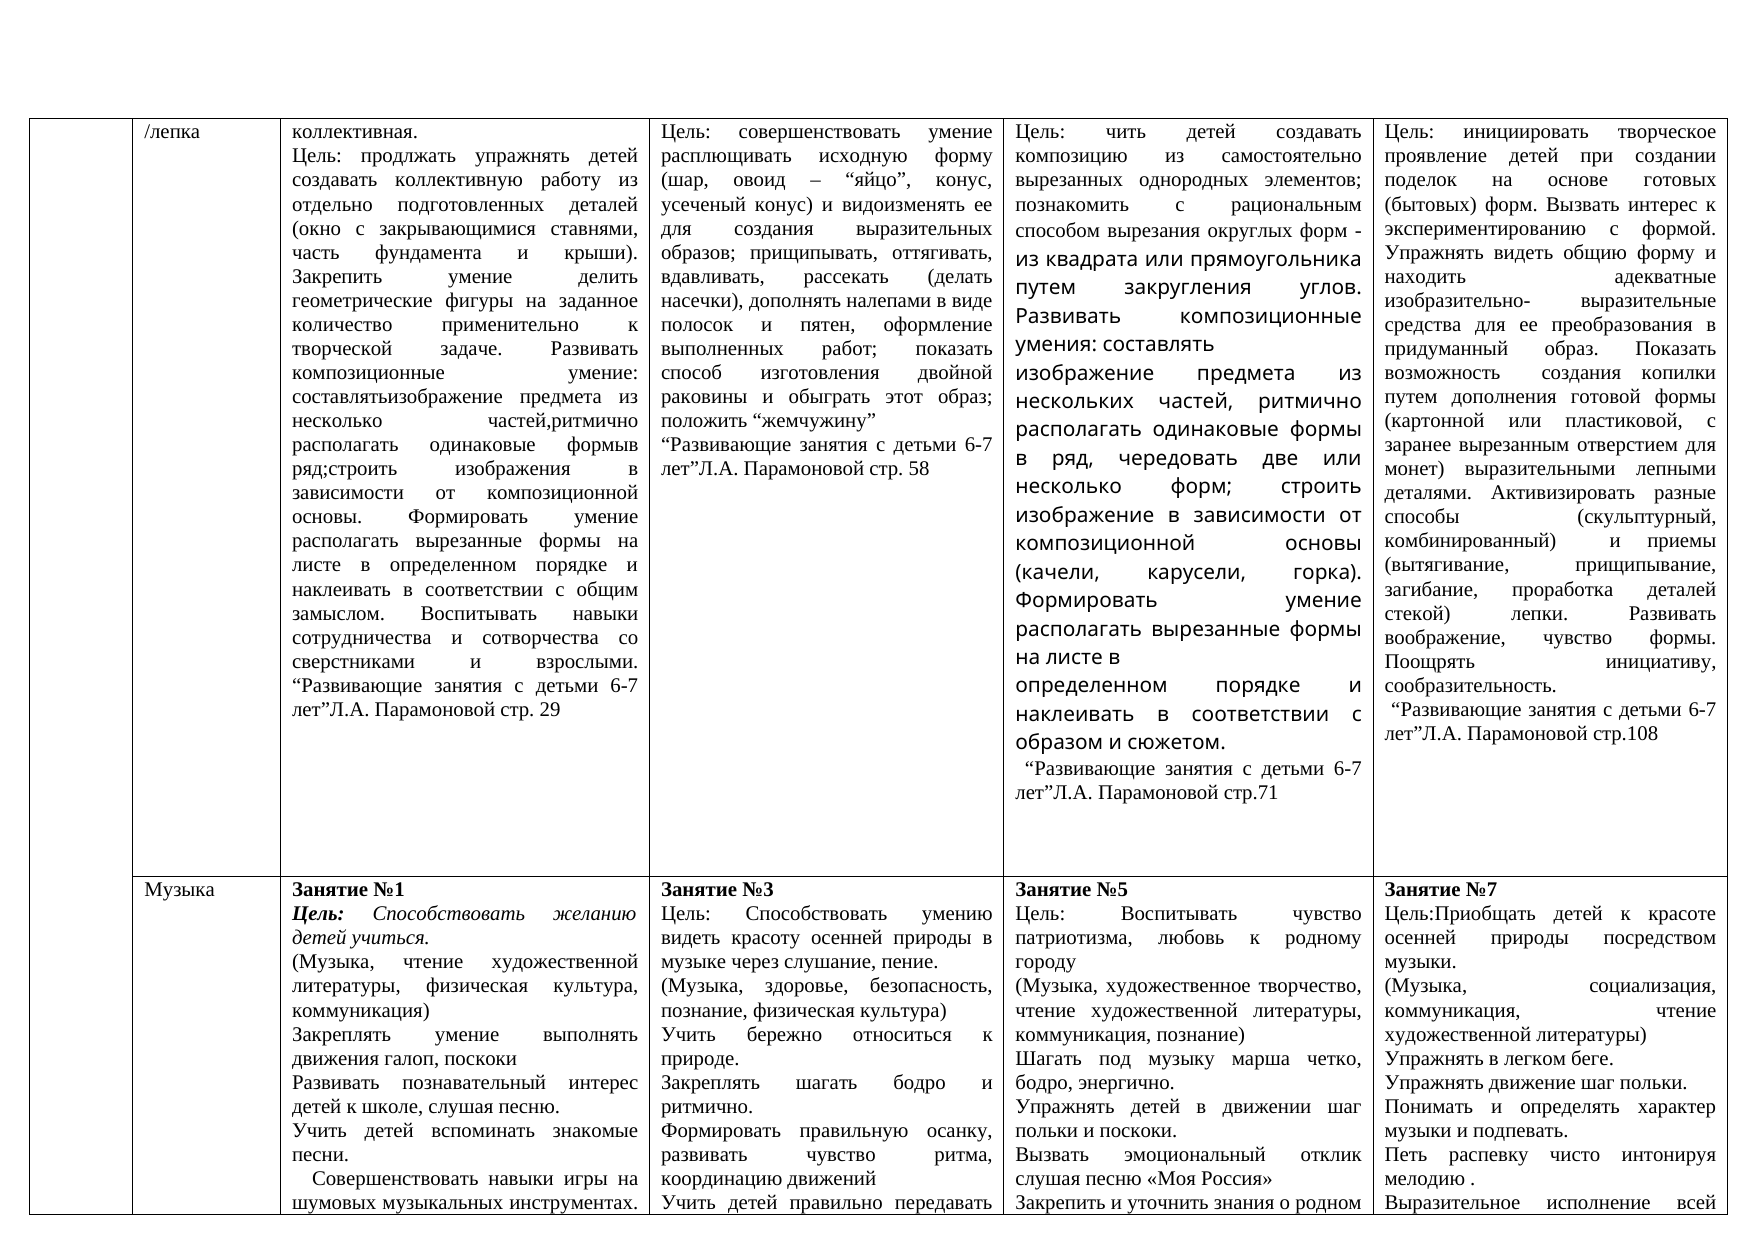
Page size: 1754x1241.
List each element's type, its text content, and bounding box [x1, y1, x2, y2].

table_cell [1004, 119, 1373, 876]
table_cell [1374, 877, 1727, 1214]
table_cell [281, 119, 649, 876]
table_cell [650, 119, 1003, 876]
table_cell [650, 877, 1003, 1214]
table_cell Музыка [133, 877, 280, 1214]
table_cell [281, 877, 649, 1214]
table_cell Аппликация /лепка [133, 119, 280, 876]
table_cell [1004, 877, 1373, 1214]
